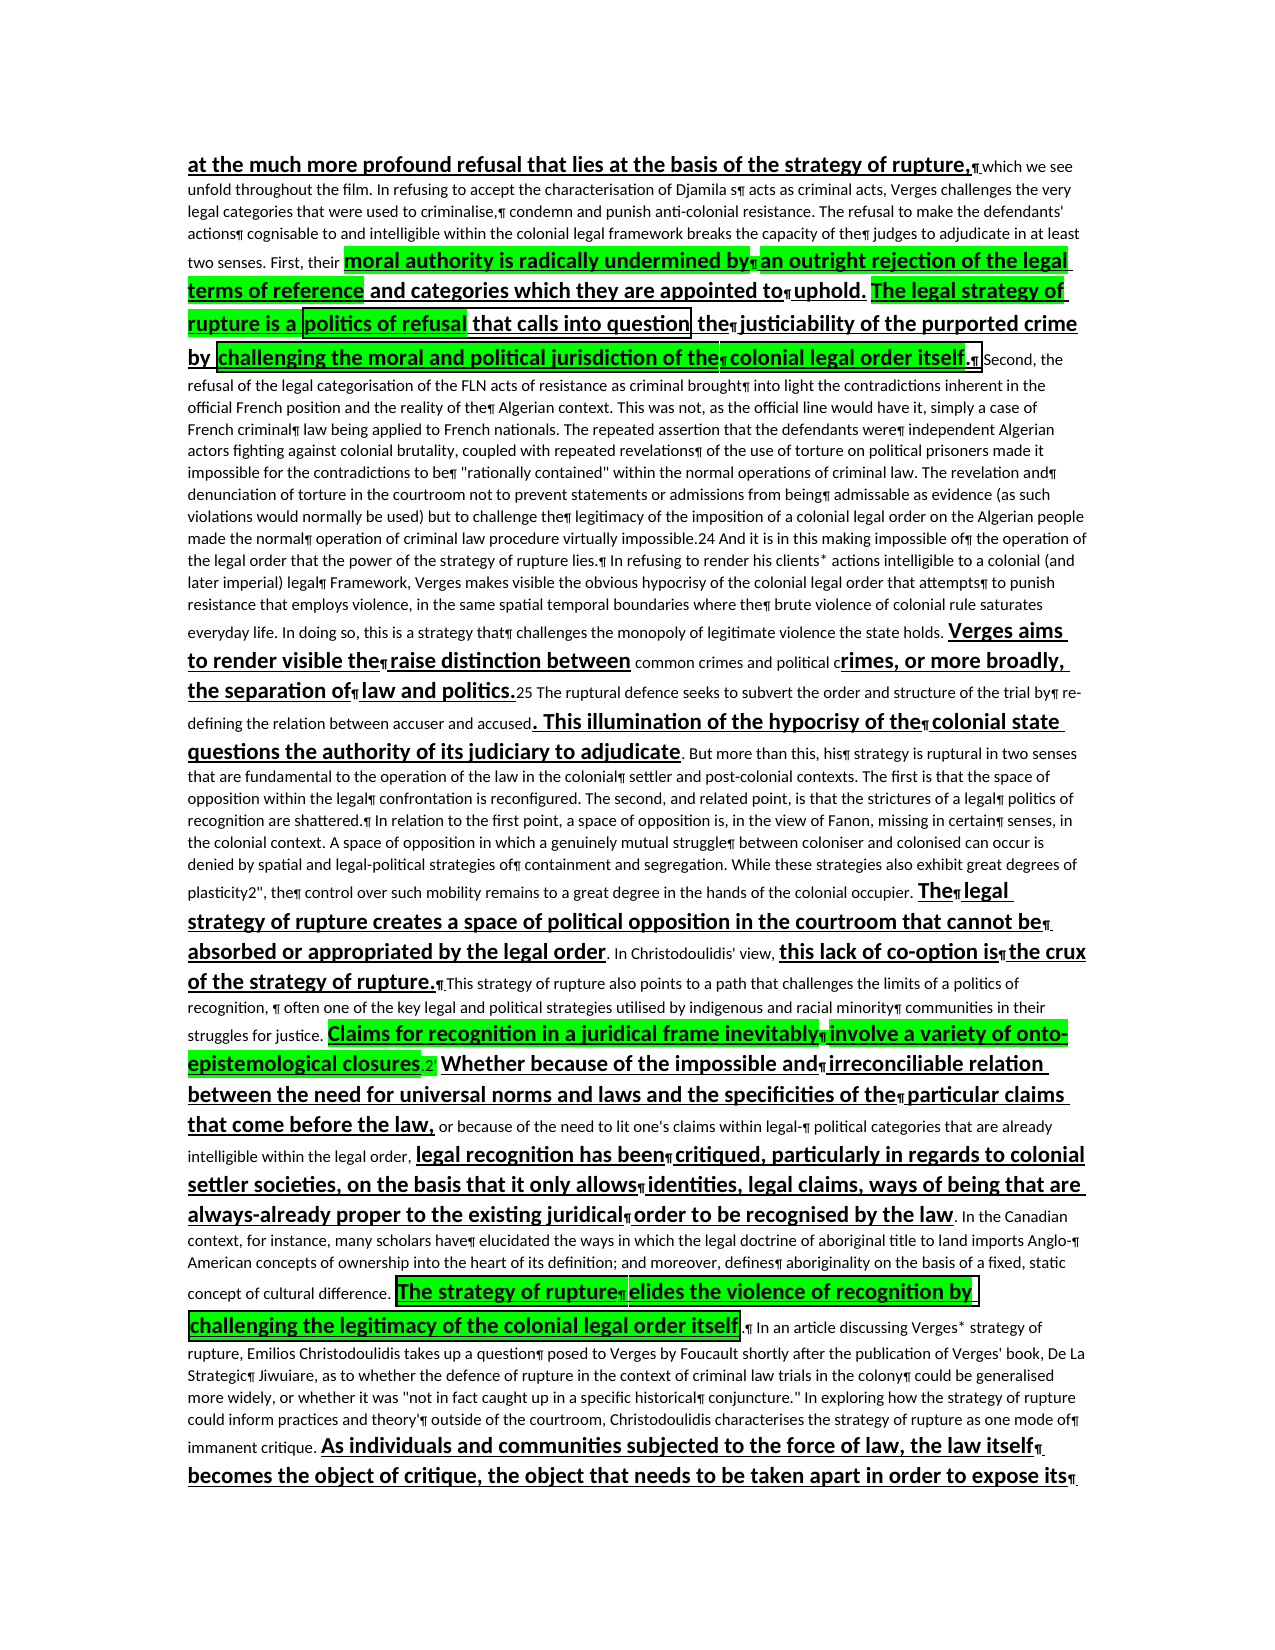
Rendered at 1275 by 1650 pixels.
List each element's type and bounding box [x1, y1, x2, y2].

text [187, 150, 1087, 1490]
